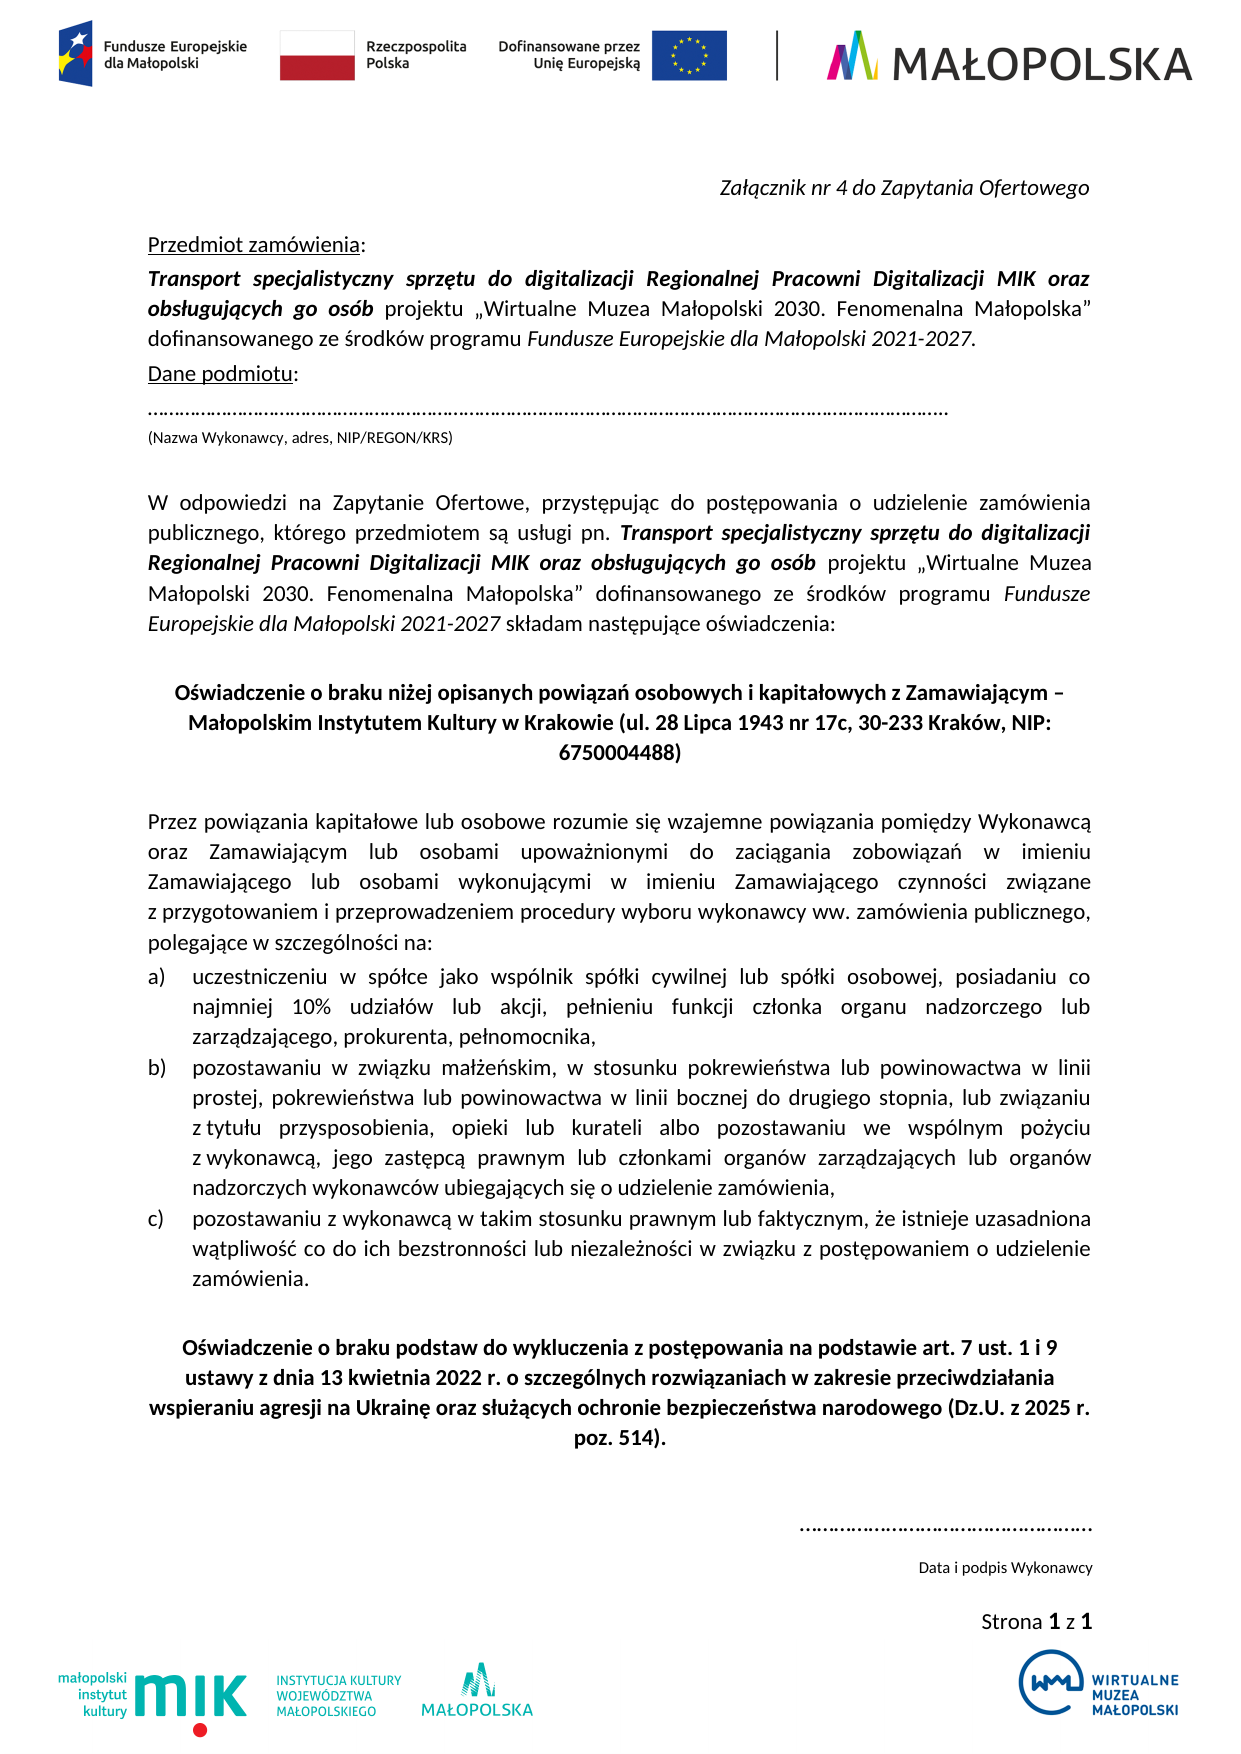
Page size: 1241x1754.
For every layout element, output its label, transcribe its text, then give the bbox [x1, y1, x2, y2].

text Oświadczenie o braku niżej opisanych powiązań osobowych i kapitałowych z Zamawiającym – Małopolskim Instytutem Kultury w Krakowie (ul. 28 Lipca 1943 nr 17c, 30-233 Kraków, NIP: 6750004488) [148, 678, 1093, 766]
list pozostawaniu w związku małżeńskim, w stosunku pokrewieństwa lub powinowactwa w linii prostej, pokrewieństwa lub powinowactwa w linii bocznej do drugiego stopnia, lub związaniu z tytułu przysposobienia, opieki lub kurateli albo pozostawaniu we wspólnym pożyciu z wykonawcą, jego zastępcą prawnym lub członkami organów zarządzających lub organów nadzorczych wykonawców ubiegających się o udzielenie zamówienia, [148, 1053, 1093, 1202]
text …………………………………………………………………………………………………………………………………….. [148, 393, 1093, 421]
text W odpowiedzi na Zapytanie Ofertowe, przystępując do postępowania o udzielenie zamówienia publicznego, którego przedmiotem są usługi pn. Transport specjalistyczny sprzętu do digitalizacji Regionalnej Pracowni Digitalizacji MIK oraz obsługujących go osób projektu „Wirtualne Muzea Małopolski 2030. Fenomenalna Małopolska” dofinansowanego ze środków programu Fundusze Europejskie dla Małopolski 2021-2027 składam następujące oświadczenia: [148, 488, 1093, 637]
text Przez powiązania kapitałowe lub osobowe rozumie się wzajemne powiązania pomiędzy Wykonawcą oraz Zamawiającym lub osobami upoważnionymi do zaciągania zobowiązań w imieniu Zamawiającego lub osobami wykonującymi w imieniu Zamawiającego czynności związane z przygotowaniem i przeprowadzeniem procedury wyboru wykonawcy ww. zamówienia publicznego, polegające w szczególności na: [148, 807, 1093, 956]
text Transport specjalistyczny sprzętu do digitalizacji Regionalnej Pracowni Digitalizacji MIK oraz obsługujących go osób projektu „Wirtualne Muzea Małopolski 2030. Fenomenalna Małopolska” dofinansowanego ze środków programu Fundusze Europejskie dla Małopolski 2021-2027. [148, 264, 1093, 353]
text Dane podmiotu: [148, 359, 1093, 387]
text Oświadczenie o braku podstaw do wykluczenia z postępowania na podstawie art. 7 ust. 1 i 9 ustawy z dnia 13 kwietnia 2022 r. o szczególnych rozwiązaniach w zakresie przeciwdziałania wspieraniu agresji na Ukrainę oraz służących ochronie bezpieczeństwa narodowego (Dz.U. z 2025 r. poz. 514). [148, 1333, 1093, 1452]
text Przedmiot zamówienia: [148, 230, 1093, 258]
picture [4, 1639, 1237, 1754]
list pozostawaniu z wykonawcą w takim stosunku prawnym lub faktycznym, że istnieje uzasadniona wątpliwość co do ich bezstronności lub niezależności w związku z postępowaniem o udzielenie zamówienia. [148, 1204, 1093, 1292]
text …………………………………………… [148, 1507, 1093, 1538]
picture [3, 3, 1241, 104]
text Data i podpis Wykonawcy [148, 1557, 1093, 1577]
list uczestniczeniu w spółce jako wspólnik spółki cywilnej lub spółki osobowej, posiadaniu co najmniej 10% udziałów lub akcji, pełnieniu funkcji członka organu nadzorczego lub zarządzającego, prokurenta, pełnomocnika, [148, 962, 1093, 1051]
text (Nazwa Wykonawcy, adres, NIP/REGON/KRS) [148, 428, 1093, 448]
text Załącznik nr 4 do Zapytania Ofertowego [148, 173, 1093, 201]
